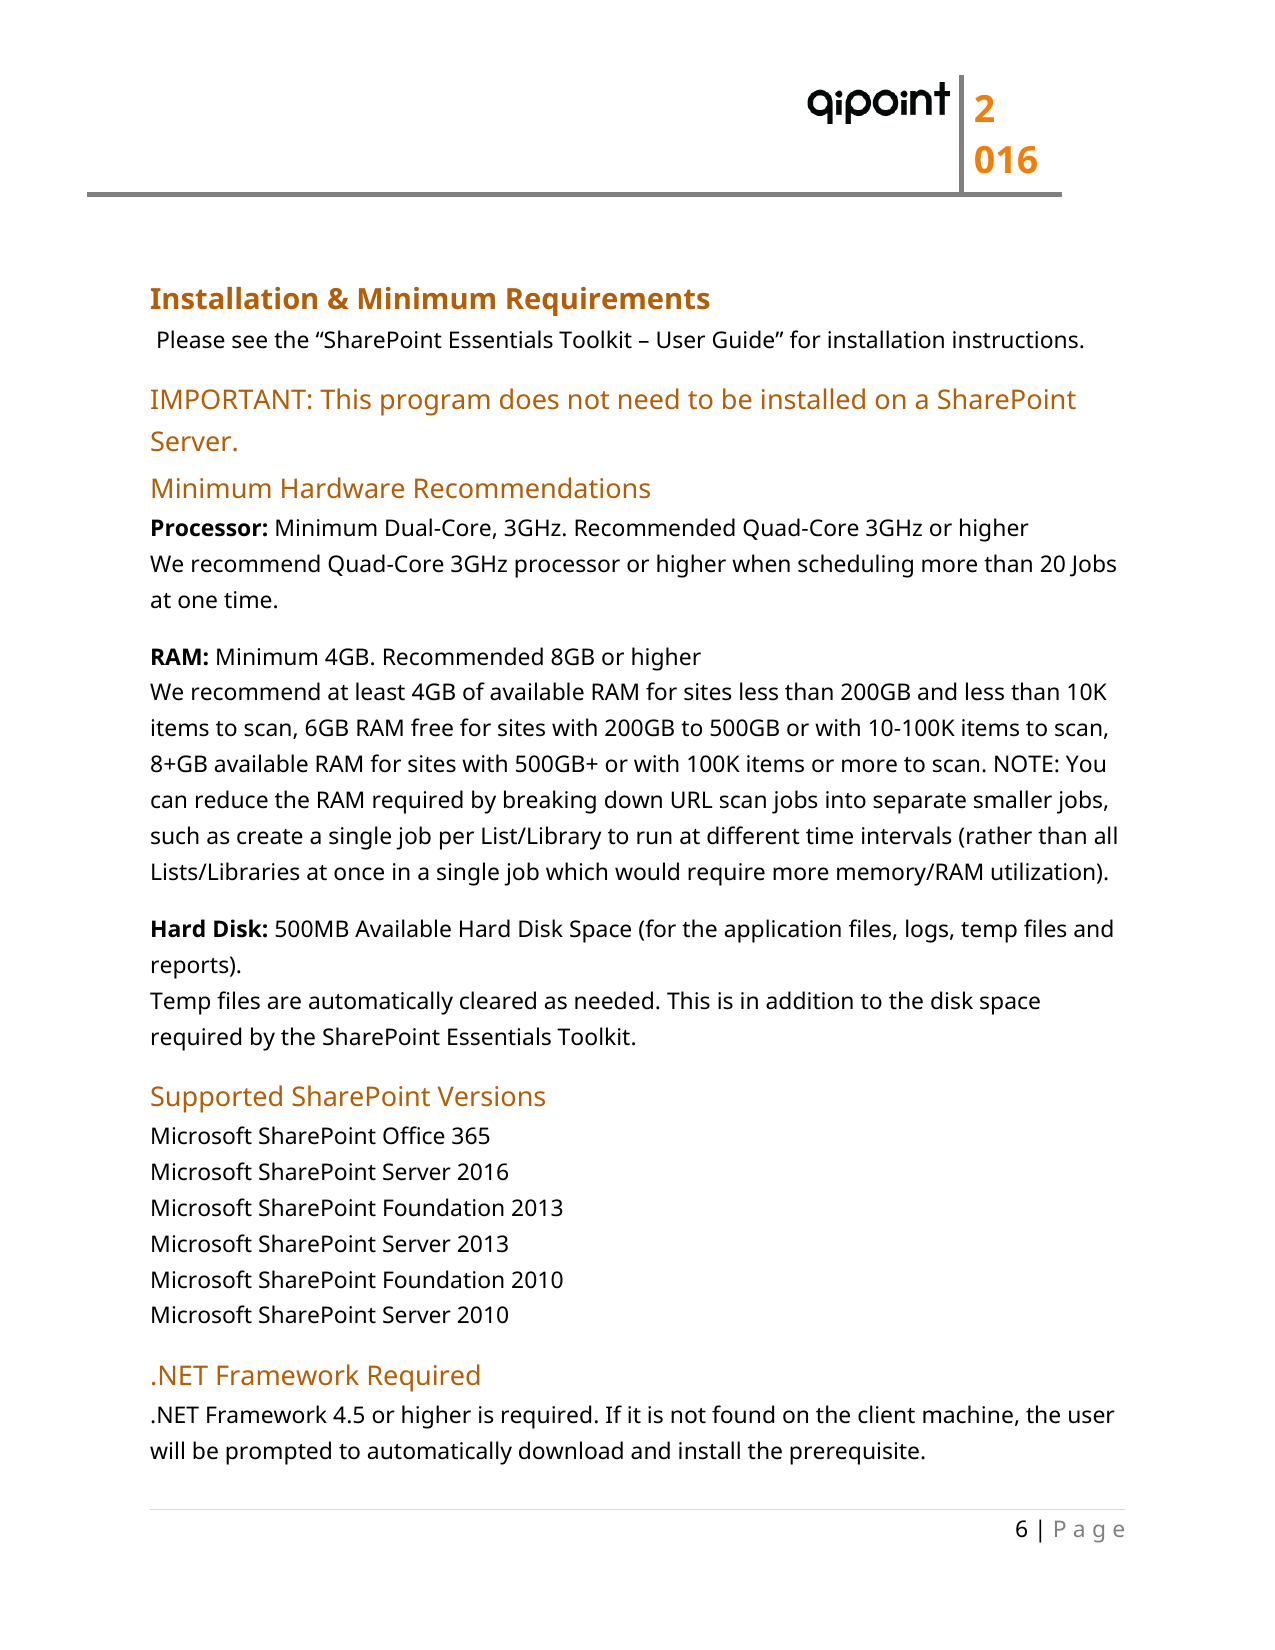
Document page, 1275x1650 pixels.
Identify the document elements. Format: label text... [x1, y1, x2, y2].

subtitle IMPORTANT: This program does not need to be installed on a SharePoint Server. [150, 380, 1125, 460]
subtitle Installation & Minimum Requirements [150, 278, 1125, 318]
text .NET Framework 4.5 or higher is required. If it is not found on the client machine, the user will be prompted to automatically download and install the prerequisite. [150, 1399, 1125, 1466]
picture [807, 82, 950, 124]
subtitle Supported SharePoint Versions [150, 1077, 1125, 1114]
subtitle Minimum Hardware Recommendations [150, 469, 1125, 506]
text RAM: Minimum 4GB. Recommended 8GB or higher We recommend at least 4GB of available RAM for sites less than 200GB and less than 10K items to scan, 6GB RAM free for sites with 200GB to 500GB or with 10-100K items to scan, 8+GB available RAM for sites with 500GB+ or with 100K items or more to scan. NOTE: You can reduce the RAM required by breaking down URL scan jobs into separate smaller jobs, such as create a single job per List/Library to run at different time intervals (rather than all Lists/Libraries at once in a single job which would require more memory/RAM utilization). [150, 640, 1125, 887]
text Hard Disk: 500MB Available Hard Disk Space (for the application files, logs, temp files and reports). Temp files are automatically cleared as needed. This is in addition to the disk space required by the SharePoint Essentials Toolkit. [150, 913, 1125, 1052]
subtitle .NET Framework Required [150, 1356, 1125, 1393]
text Processor: Minimum Dual-Core, 3GHz. Recommended Quad-Core 3GHz or higher We recommend Quad-Core 3GHz processor or higher when scheduling more than 20 Jobs at one time. [150, 512, 1125, 615]
text Microsoft SharePoint Office 365 Microsoft SharePoint Server 2016 Microsoft SharePoint Foundation 2013 Microsoft SharePoint Server 2013 Microsoft SharePoint Foundation 2010 Microsoft SharePoint Server 2010 [150, 1120, 1125, 1331]
text Please see the “SharePoint Essentials Toolkit – User Guide” for installation instructions. [150, 324, 1125, 355]
